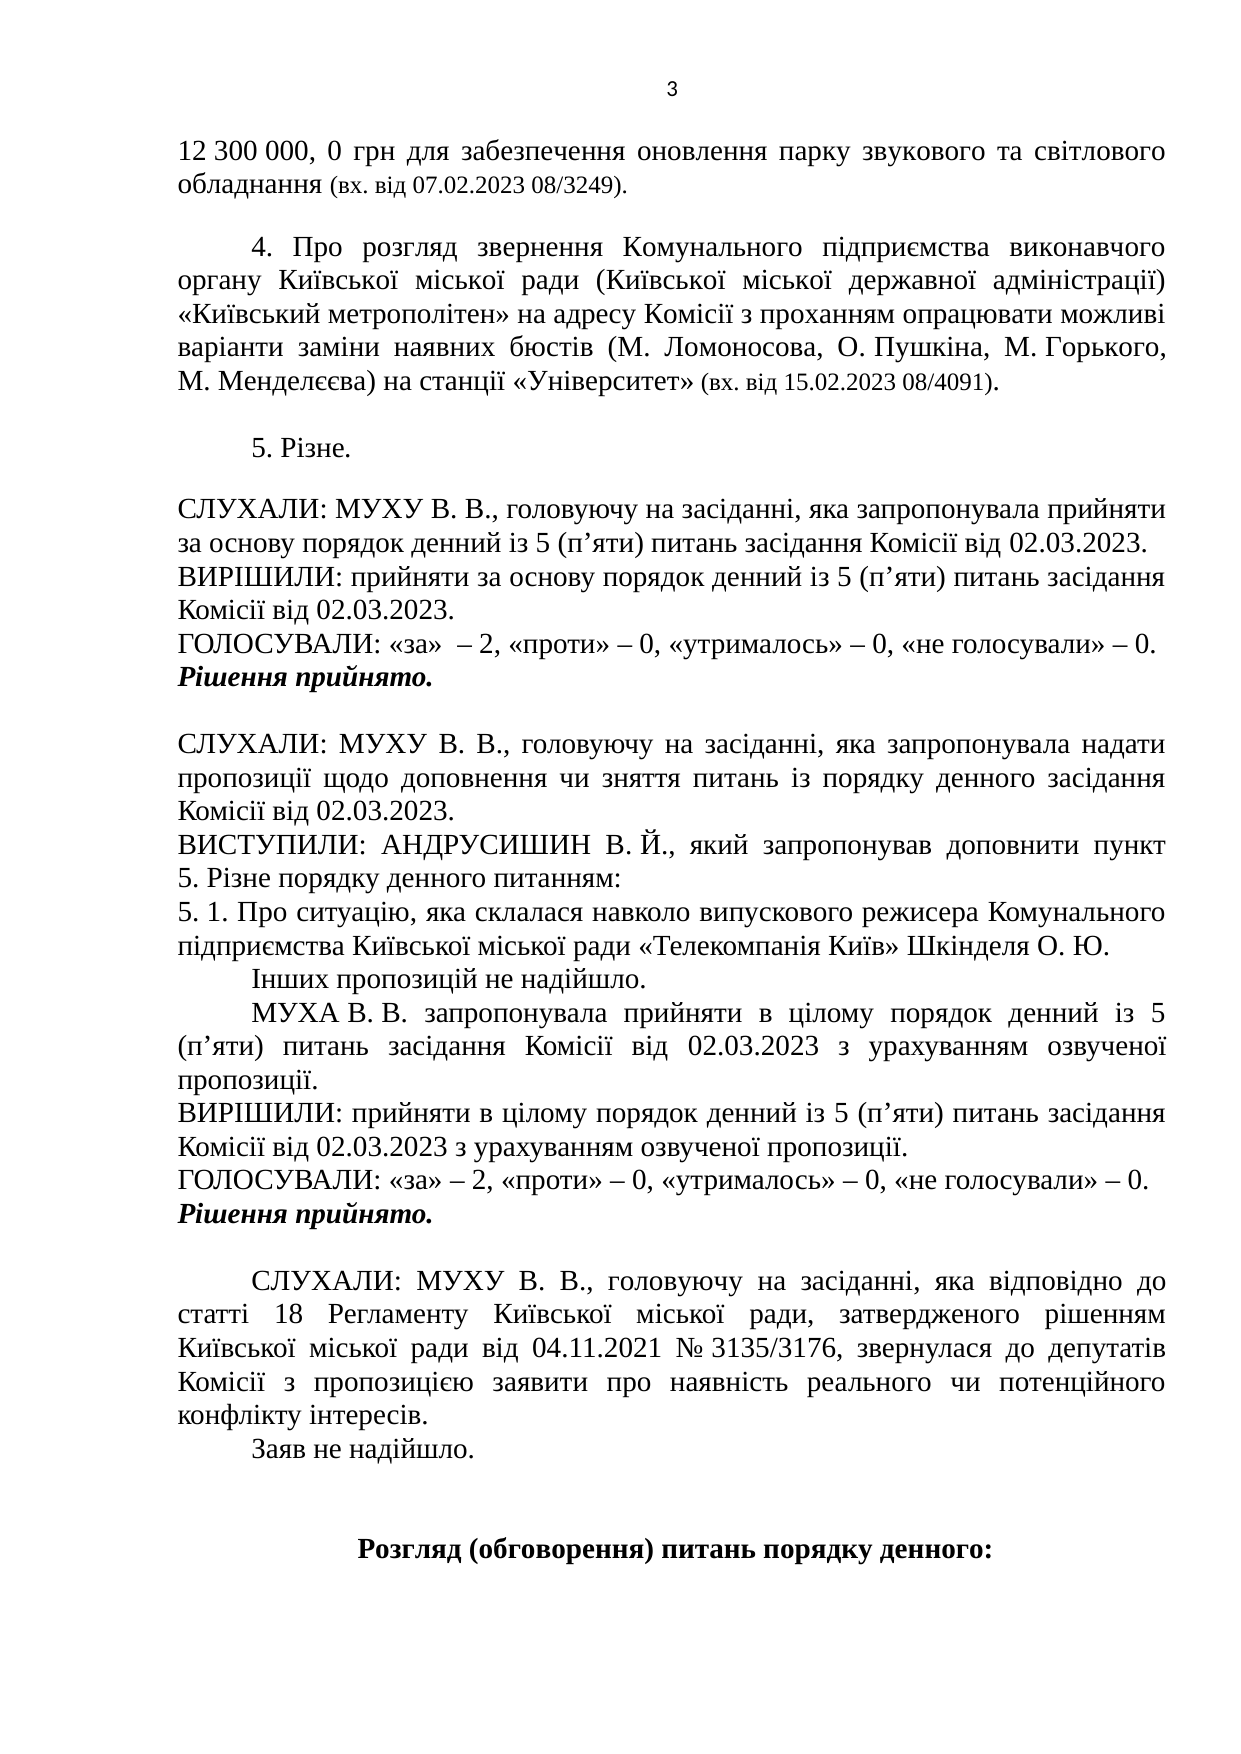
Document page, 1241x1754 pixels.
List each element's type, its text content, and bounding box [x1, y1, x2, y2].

text Розгляд (обговорення) питань порядку денного: [177, 1531, 1167, 1565]
text 5. Різне. [177, 430, 1167, 463]
text ГОЛОСУВАЛИ: «за» – 2, «проти» – 0, «утрималось» – 0, «не голосували» – 0. [177, 626, 1167, 659]
text Рішення прийнято. [177, 1196, 1167, 1229]
text 5. 1. Про ситуацію, яка склалася навколо випускового режисера Комунального підприємства Київської міської ради «Телекомпанія Київ» Шкінделя О. Ю. [177, 894, 1167, 961]
text Заяв не надійшло. [177, 1431, 1167, 1464]
text СЛУХАЛИ: МУХУ В. В., головуючу на засіданні, яка запропонувала прийняти за основу порядок денний із 5 (п’яти) питань засідання Комісії від 02.03.2023. [177, 492, 1167, 559]
text Рішення прийнято. [177, 659, 1167, 693]
text ВИРІШИЛИ: прийняти в цілому порядок денний із 5 (п’яти) питань засідання Комісії від 02.03.2023 з урахуванням озвученої пропозиції. [177, 1095, 1167, 1162]
text ГОЛОСУВАЛИ: «за» – 2, «проти» – 0, «утрималось» – 0, «не голосували» – 0. [177, 1162, 1167, 1196]
text Інших пропозицій не надійшло. [177, 961, 1167, 995]
text СЛУХАЛИ: МУХУ В. В., головуючу на засіданні, яка запропонувала надати пропозиції щодо доповнення чи зняття питань із порядку денного засідання Комісії від 02.03.2023. [177, 726, 1167, 827]
text МУХА В. В. запропонувала прийняти в цілому порядок денний із 5 (п’яти) питань засідання Комісії від 02.03.2023 з урахуванням озвученої пропозиції. [177, 995, 1167, 1095]
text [177, 133, 1167, 200]
text ВИРІШИЛИ: прийняти за основу порядок денний із 5 (п’яти) питань засідання Комісії від 02.03.2023. [177, 559, 1167, 626]
text СЛУХАЛИ: МУХУ В. В., головуючу на засіданні, яка відповідно до статті 18 Регламенту Київської міської ради, затвердженого рішенням Київської міської ради від 04.11.2021 № 3135/3176, звернулася до депутатів Комісії з пропозицією заявити про наявність реального чи потенційного конфлікту інтересів. [177, 1263, 1167, 1431]
text 4. Про розгляд звернення Комунального підприємства виконавчого органу Київської міської ради (Київської міської державної адміністрації) «Київський метрополітен» на адресу Комісії з проханням опрацювати можливі варіанти заміни наявних бюстів (М. Ломоносова, О. Пушкіна, М. Горького, М. Менделєєва) на станції «Університет» (вх. від 15.02.2023 08/4091). [177, 229, 1167, 396]
text ВИСТУПИЛИ: АНДРУСИШИН В. Й., який запропонував доповнити пункт 5. Різне порядку денного питанням: [177, 827, 1167, 894]
